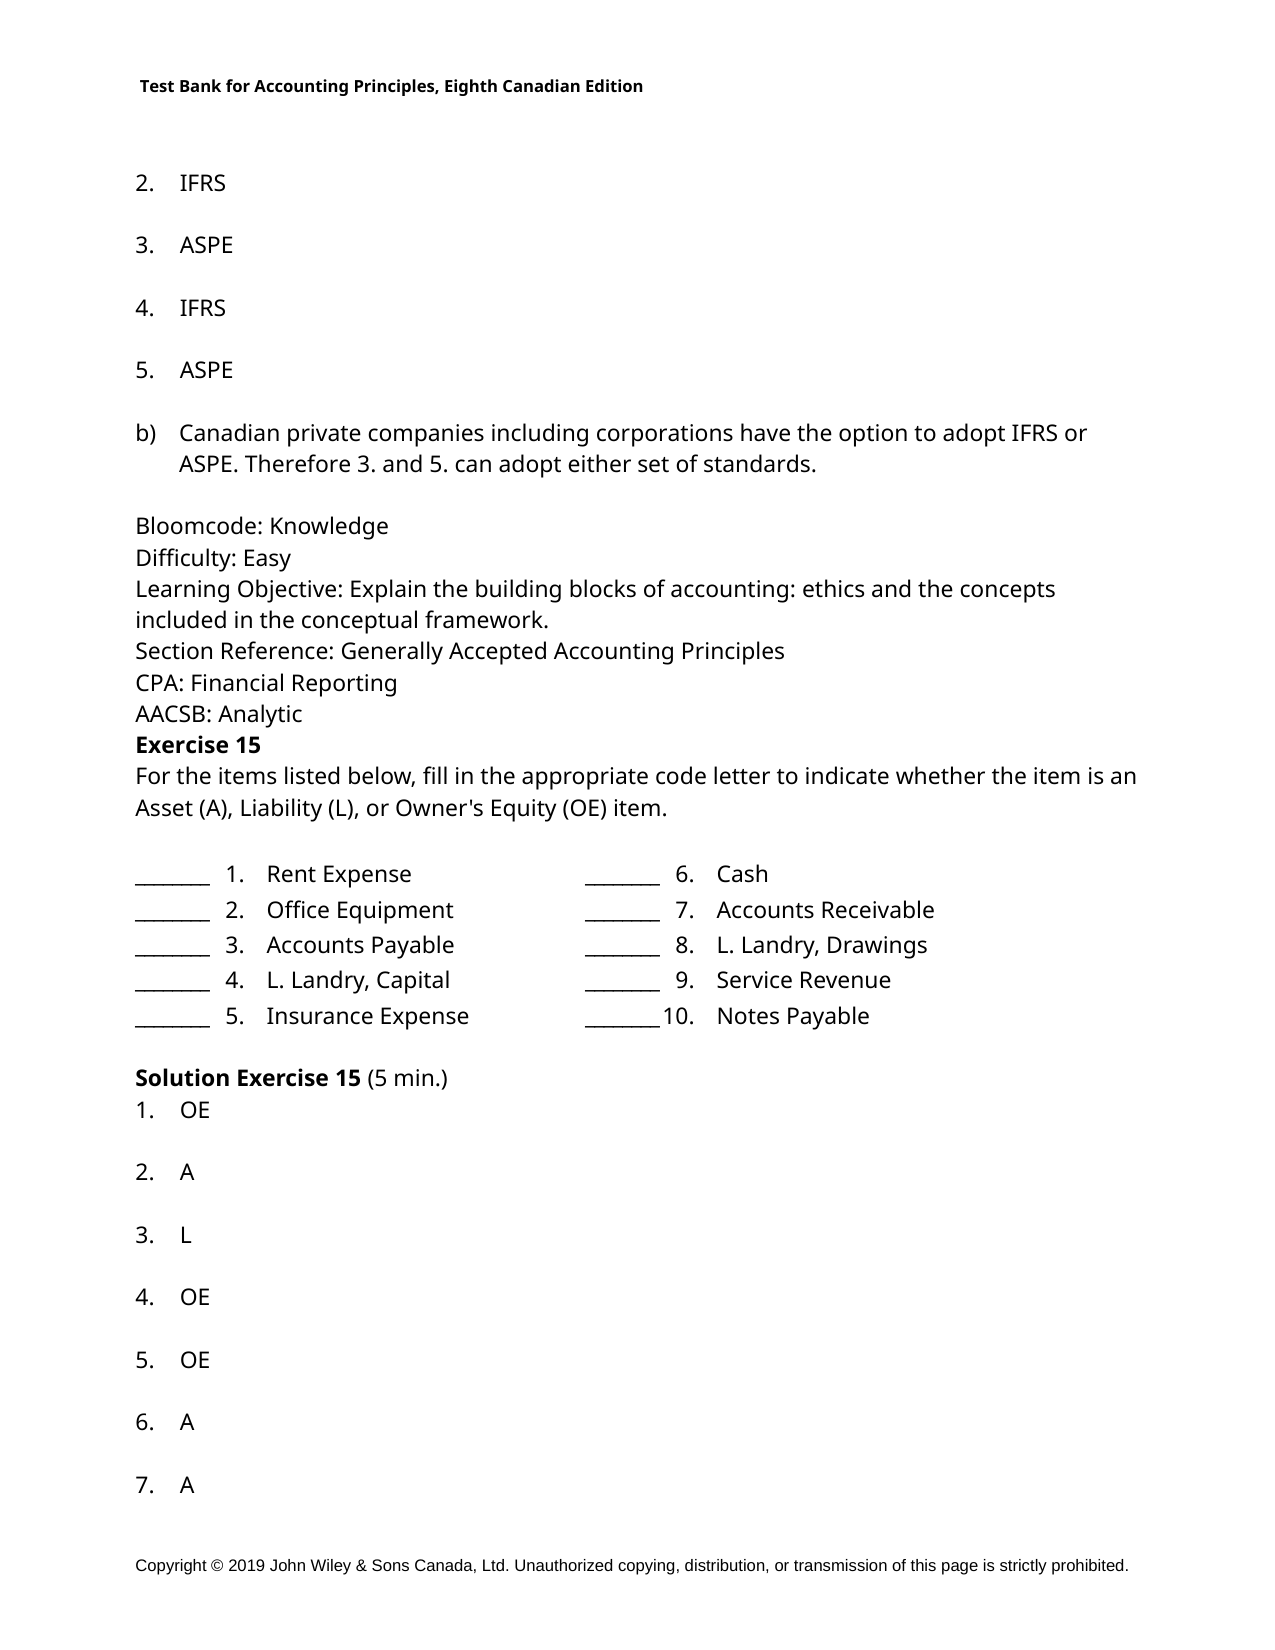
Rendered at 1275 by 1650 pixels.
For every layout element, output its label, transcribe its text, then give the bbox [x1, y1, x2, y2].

subtitle Exercise 15 [135, 729, 1140, 760]
text AACSB: Analytic [135, 698, 1140, 729]
text Bloomcode: Knowledge [135, 510, 1140, 541]
text 4. L. Landry, Capital 9. Service Revenue [135, 964, 1140, 996]
text 5. ASPE [135, 354, 1140, 385]
text 3. L [135, 1218, 1140, 1250]
text Learning Objective: Explain the building blocks of accounting: ethics and the concepts included in the conceptual framework. [135, 573, 1140, 635]
text 3. Accounts Payable 8. L. Landry, Drawings [135, 929, 1140, 960]
text b) Canadian private companies including corporations have the option to adopt IFRS or ASPE. Therefore 3. and 5. can adopt either set of standards. [135, 416, 1140, 479]
text 5. Insurance Expense 10. Notes Payable [135, 1000, 1140, 1031]
text For the items listed below, fill in the appropriate code letter to indicate whether the item is an Asset (A), Liability (L), or Owner's Equity (OE) item. [135, 760, 1140, 823]
text 2. Office Equipment 7. Accounts Receivable [135, 893, 1140, 925]
text 4. OE [135, 1281, 1140, 1312]
subtitle Solution Exercise 15 (5 min.) [135, 1062, 1140, 1093]
text 3. ASPE [135, 229, 1140, 260]
list Difficulty: Easy [135, 541, 1140, 573]
text 2. A [135, 1156, 1140, 1187]
text 7. A [135, 1468, 1140, 1500]
text 6. A [135, 1406, 1140, 1437]
text 5. OE [135, 1343, 1140, 1375]
text 1. Rent Expense 6. Cash [135, 858, 1140, 889]
text CPA: Financial Reporting [135, 666, 1140, 698]
text 4. IFRS [135, 291, 1140, 323]
text Section Reference: Generally Accepted Accounting Principles [135, 635, 1140, 666]
text 1. OE [135, 1093, 1140, 1125]
text 2. IFRS [135, 166, 1140, 198]
